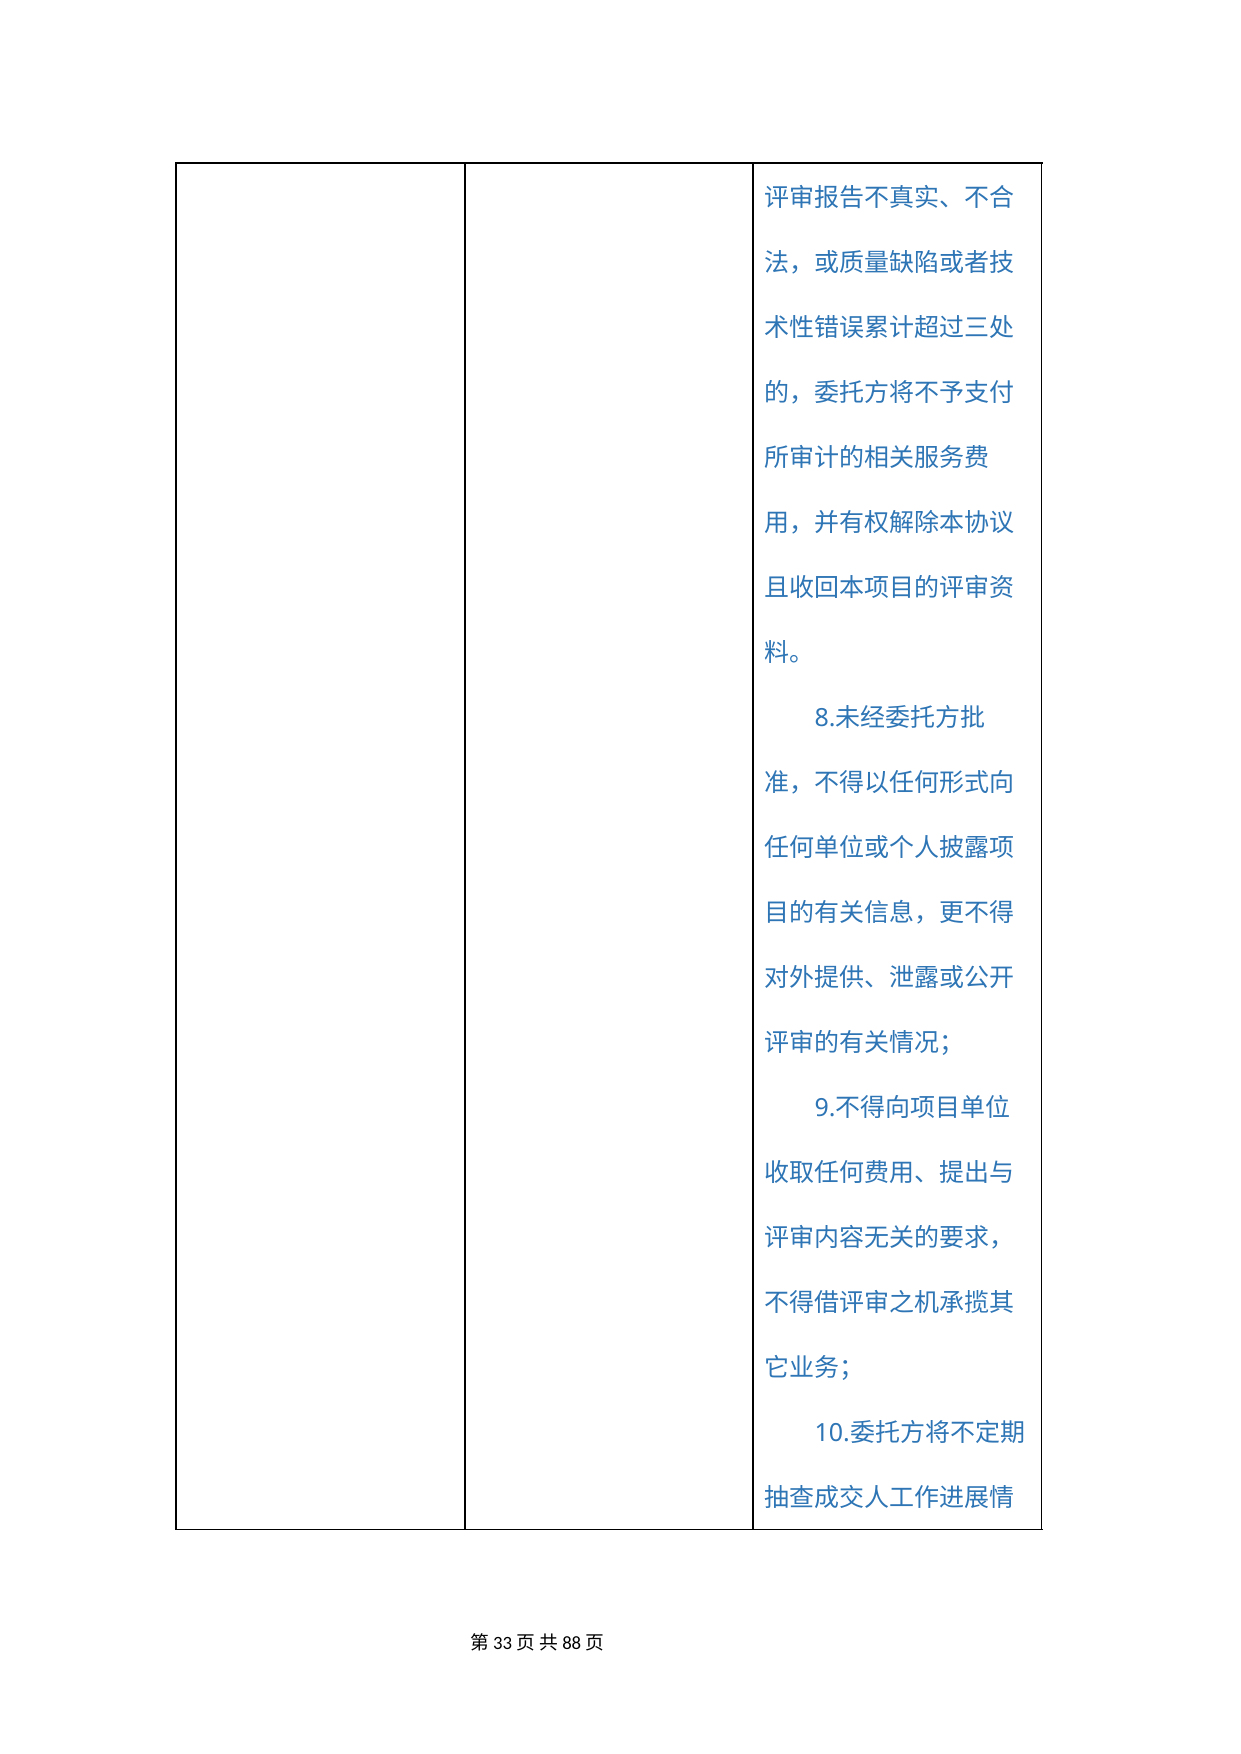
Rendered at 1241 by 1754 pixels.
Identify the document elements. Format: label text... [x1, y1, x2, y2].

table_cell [754, 164, 1041, 1528]
table_cell ★ [466, 164, 752, 1528]
table_cell 1 [177, 164, 464, 1528]
